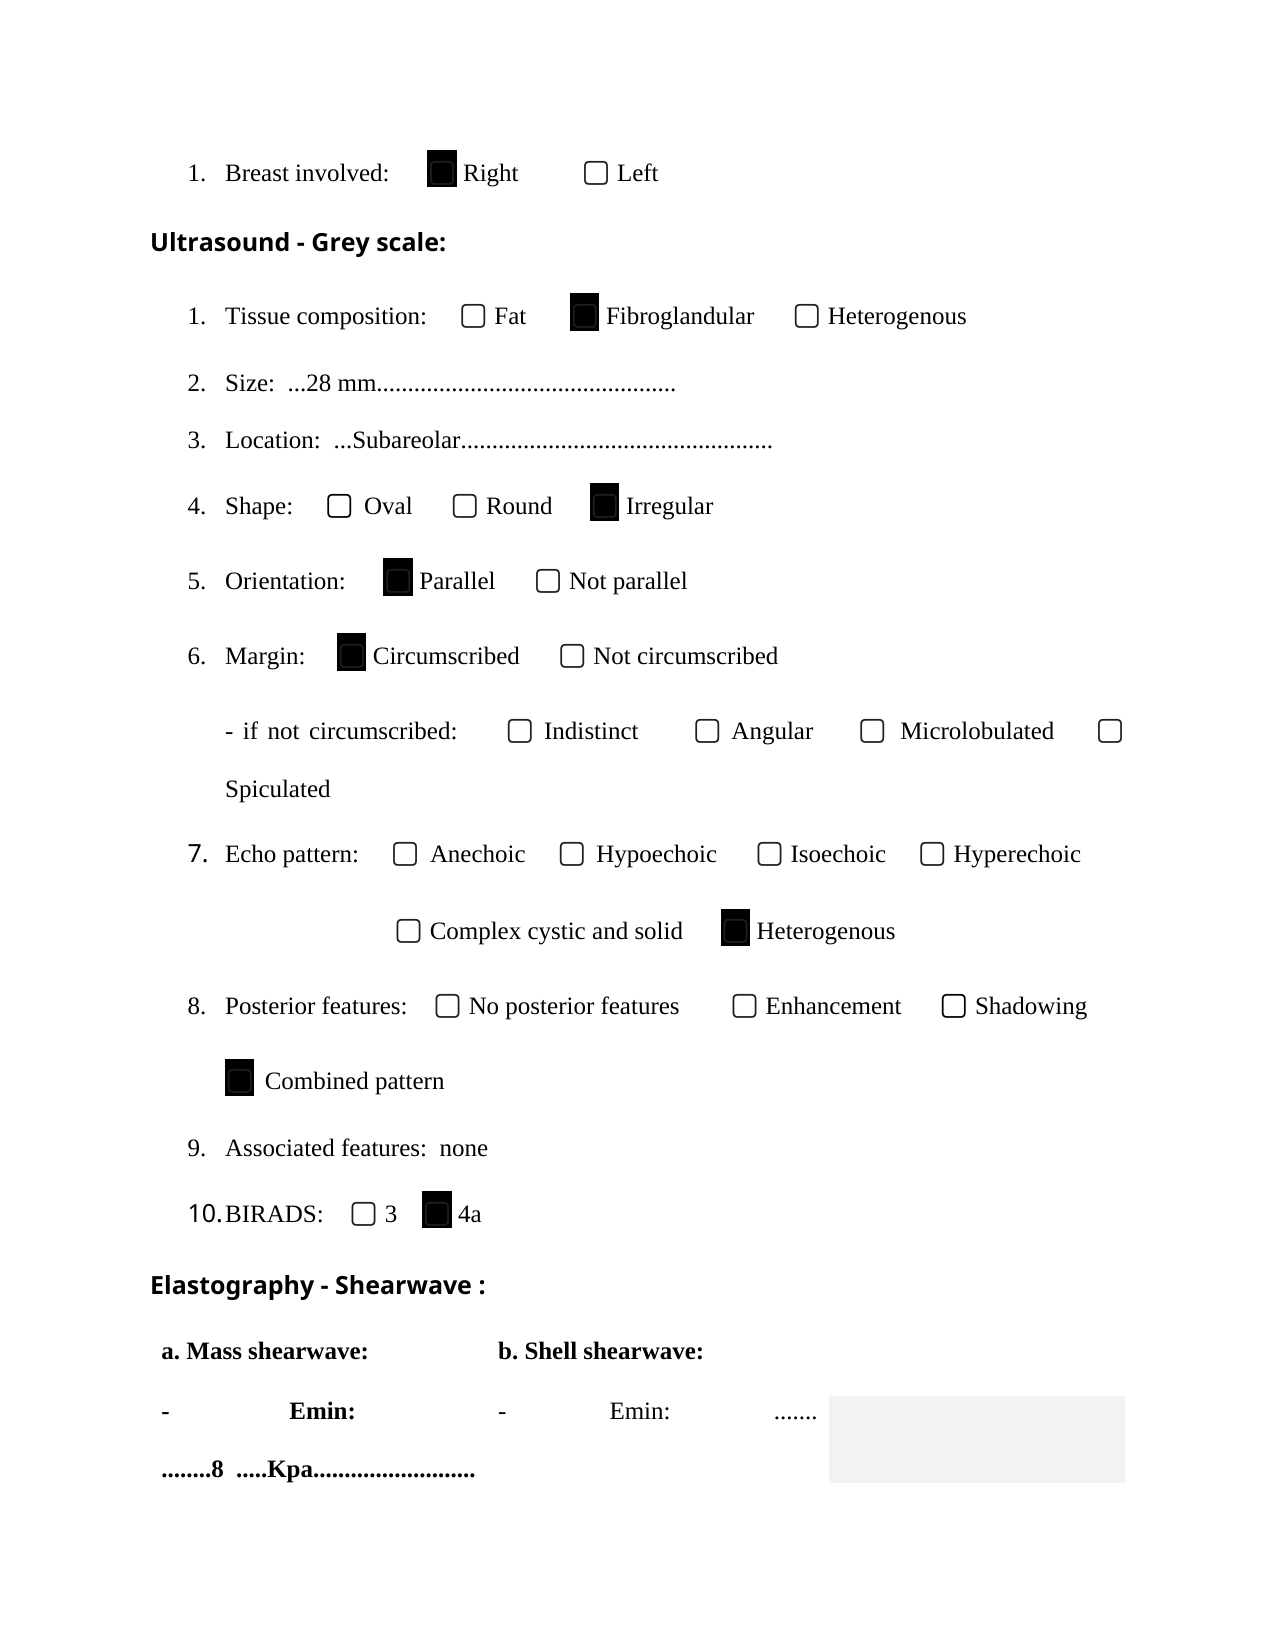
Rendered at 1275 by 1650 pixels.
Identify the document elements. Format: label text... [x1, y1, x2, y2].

list Tissue composition: ▢ Fat ▢ Fibroglandular ▢ Heterogenous [821, 293, 1125, 331]
text Elastography - Shearwave : [150, 1268, 1125, 1302]
table_header a. Mass shearwave: [150, 1336, 487, 1396]
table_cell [487, 1396, 828, 1483]
table_cell [829, 1396, 1125, 1483]
list Shape: ▢ Oval ▢ Round ▢ Irregular [364, 483, 450, 521]
list Margin: ▢ Circumscribed ▢ Not circumscribed [366, 633, 557, 671]
text ▢ Combined pattern [225, 1058, 1125, 1096]
list Orientation: ▢ Parallel ▢ Not parallel [563, 558, 1125, 596]
list Tissue composition: ▢ Fat ▢ Fibroglandular ▢ Heterogenous [599, 293, 792, 331]
list Breast involved: ▢ Right ▢ Left [611, 150, 1125, 187]
list Size: ...28 mm................................................ [187, 368, 1125, 397]
list Shape: ▢ Oval ▢ Round ▢ Irregular [619, 483, 1125, 521]
list Breast involved: ▢ Right ▢ Left [187, 150, 427, 187]
list Margin: ▢ Circumscribed ▢ Not circumscribed [587, 633, 1125, 671]
list Location: ...Subareolar.................................................. [187, 426, 1125, 454]
list Orientation: ▢ Parallel ▢ Not parallel [187, 558, 383, 596]
table_header b. Shell shearwave: [487, 1336, 828, 1396]
text Ultrasound - Grey scale: [150, 225, 1125, 259]
list Echo pattern: ▢ Anechoic ▢ Hypoechoic ▢ Isoechoic ▢ Hyperechoic [187, 832, 1125, 870]
list Shape: ▢ Oval ▢ Round ▢ Irregular [187, 483, 324, 521]
list Margin: ▢ Circumscribed ▢ Not circumscribed [187, 633, 337, 671]
list Posterior features: ▢ No posterior features ▢ Enhancement ▢ Shadowing [187, 983, 1125, 1021]
list Shape: ▢ Oval ▢ Round ▢ Irregular [479, 483, 590, 521]
list Breast involved: ▢ Right ▢ Left [457, 150, 581, 187]
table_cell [150, 1396, 487, 1483]
text ▢ Complex cystic and solid ▢ Heterogenous [225, 908, 1125, 946]
list Tissue composition: ▢ Fat ▢ Fibroglandular ▢ Heterogenous [187, 293, 458, 331]
list BIRADS: ▢ 3 ▢ 4a [187, 1191, 1125, 1229]
list Associated features: none [187, 1133, 1125, 1162]
text - if not circumscribed: ▢ Indistinct ▢ Angular ▢ Microlobulated ▢ Spiculated [225, 708, 1125, 803]
list Orientation: ▢ Parallel ▢ Not parallel [413, 558, 533, 596]
